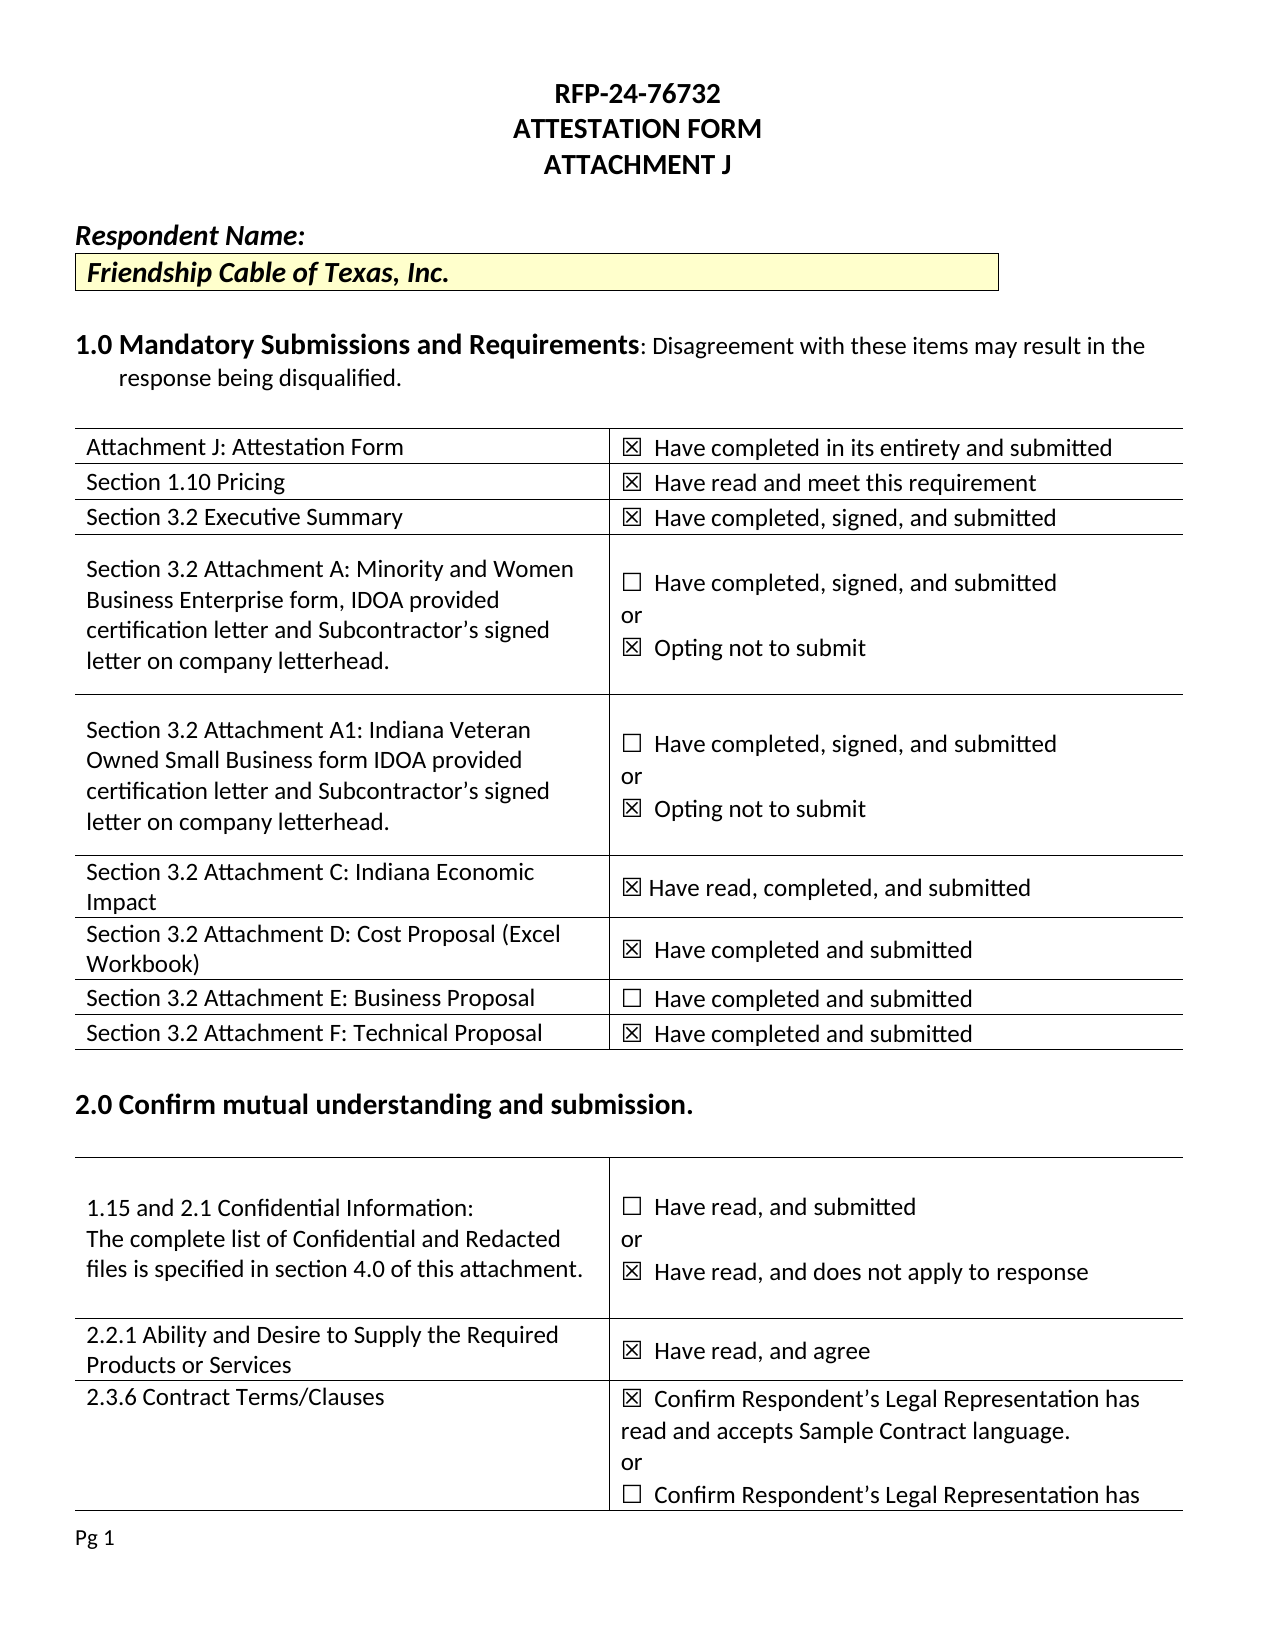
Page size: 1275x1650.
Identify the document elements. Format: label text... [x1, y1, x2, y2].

table_cell Section 1.10 Pricing [75, 464, 609, 498]
table_header Have read, and submitted or Have read, and does not apply to response [610, 1158, 1182, 1318]
text ATTACHMENT J [75, 146, 1200, 182]
table_cell Section 3.2 Attachment E: Business Proposal [75, 980, 609, 1014]
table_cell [75, 1381, 609, 1510]
table_cell Have completed and submitted [610, 980, 1182, 1014]
table_cell Section 3.2 Attachment F: Technical Proposal [75, 1015, 609, 1049]
table_cell Have completed and submitted [610, 918, 1182, 979]
table_header Attachment J: Attestation Form [75, 429, 609, 463]
text ATTESTATION FORM [75, 111, 1200, 146]
table_cell Section 3.2 Executive Summary [75, 500, 609, 533]
table_cell Have completed and submitted [610, 1015, 1182, 1049]
table_cell Section 3.2 Attachment A1: Indiana Veteran Owned Small Business form IDOA provided certification letter and Subcontractor’s signed letter on company letterhead. [75, 695, 609, 855]
table_cell Have read and meet this requirement [610, 464, 1182, 498]
table_cell Section 3.2 Attachment A: Minority and Women Business Enterprise form, IDOA provided certification letter and Subcontractor’s signed letter on company letterhead. [75, 535, 609, 694]
list Confirm mutual understanding and submission. [75, 1086, 1200, 1122]
text RFP-24-76732 [75, 75, 1200, 111]
table_cell Have read, completed, and submitted [610, 856, 1182, 917]
table_cell 2.2.1 Ability and Desire to Supply the Required Products or Services [75, 1319, 609, 1380]
table_cell Have completed, signed, and submitted [610, 500, 1182, 533]
table_cell Section 3.2 Attachment C: Indiana Economic Impact [75, 856, 609, 917]
table_cell Section 3.2 Attachment D: Cost Proposal (Excel Workbook) [75, 918, 609, 979]
list Mandatory Submissions and Requirements: Disagreement with these items may result in the response being disqualified. [75, 326, 1200, 393]
table_cell Have completed, signed, and submitted or Opting not to submit [610, 695, 1182, 855]
table_header 1.15 and 2.1 Confidential Information: The complete list of Confidential and Redacted files is specified in section 4.0 of this attachment. [75, 1158, 609, 1318]
table_header Friendship Cable of Texas, Inc. [76, 254, 998, 290]
table_header Have completed in its entirety and submitted [610, 429, 1182, 463]
text Respondent Name: [75, 217, 1200, 253]
table_cell Have completed, signed, and submitted or Opting not to submit [610, 535, 1182, 694]
table_cell Have read, and agree [610, 1319, 1182, 1380]
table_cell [610, 1381, 1182, 1510]
